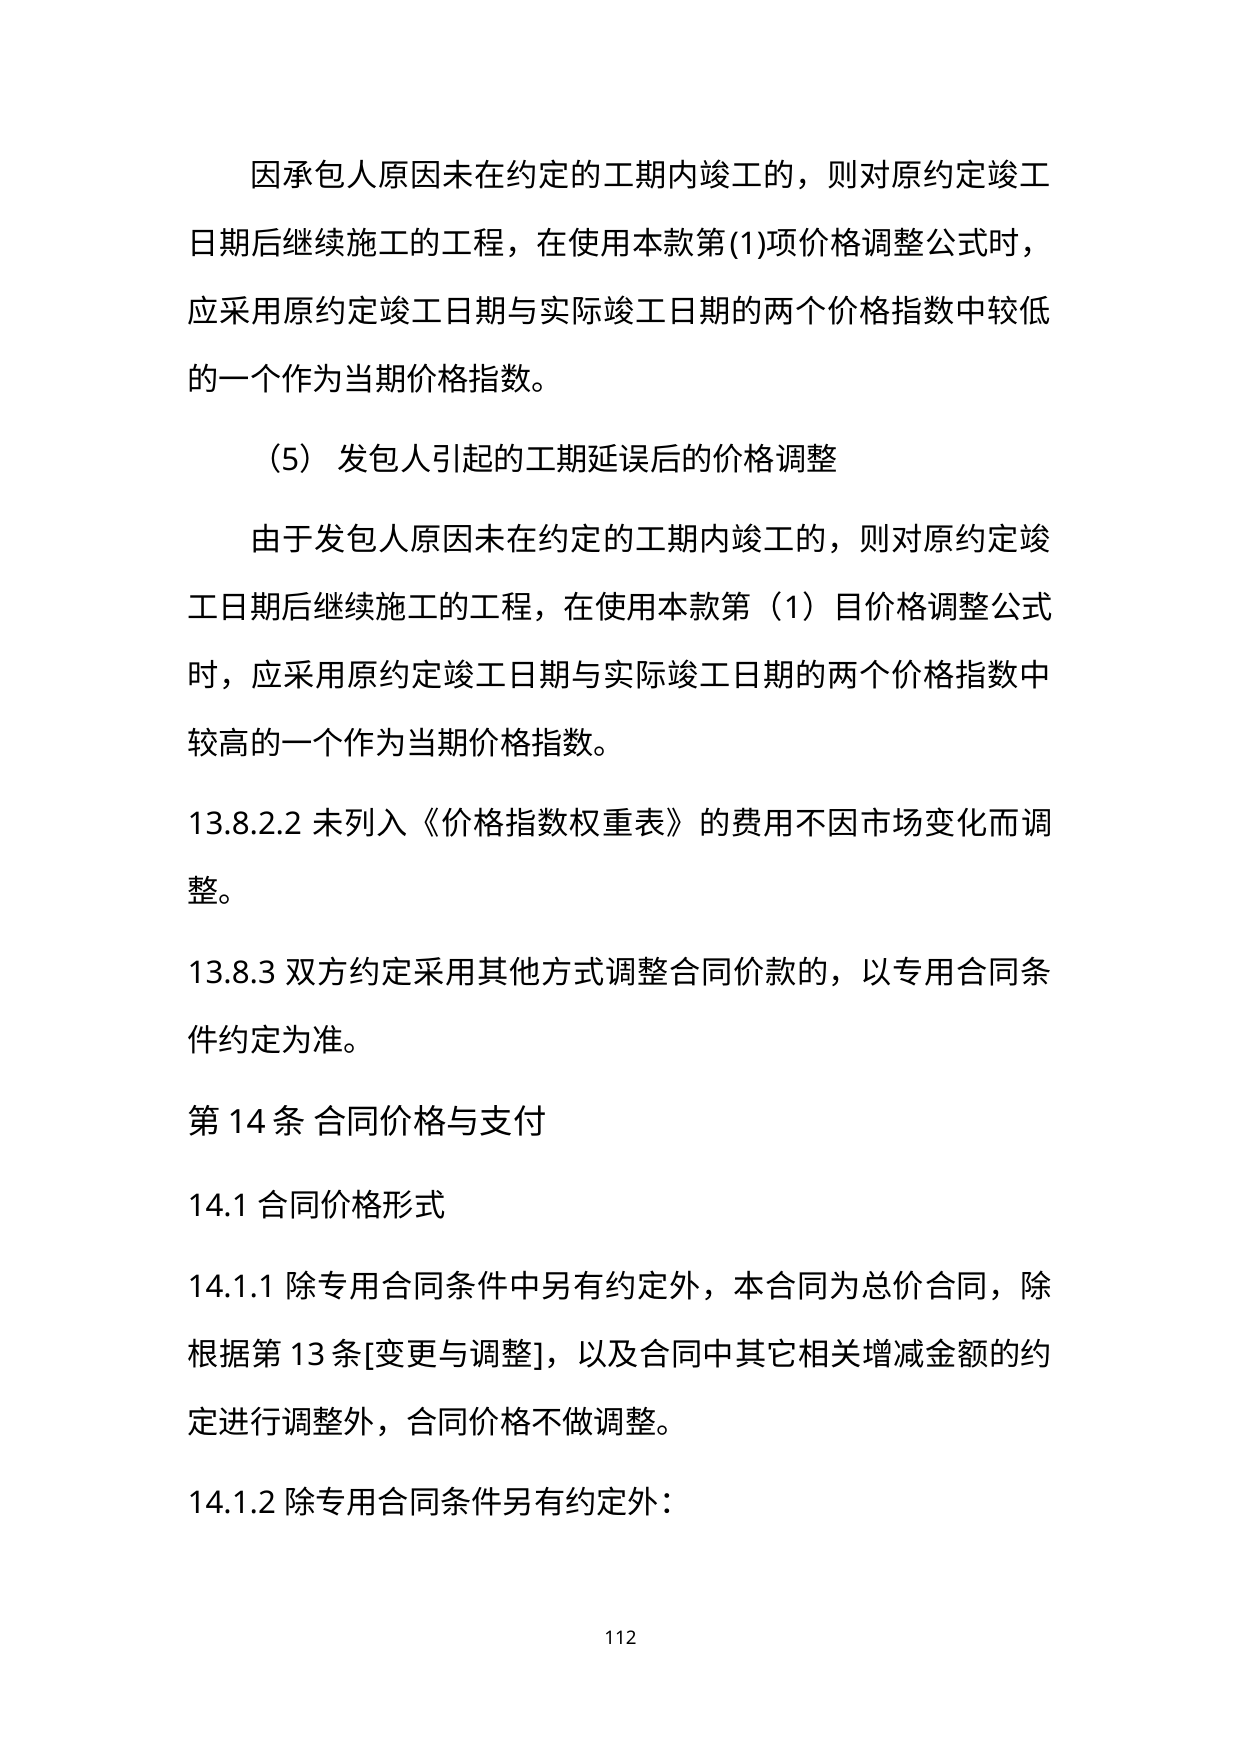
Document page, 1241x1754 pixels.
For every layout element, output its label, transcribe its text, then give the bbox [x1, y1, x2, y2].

text 因承包人原因未在约定的工期内竣工的，则对原约定竣工日期后继续施工的工程，在使用本款第(1)项价格调整公式时，应采用原约定竣工日期与实际竣工日期的两个价格指数中较低的一个作为当期价格指数。 [187, 150, 1053, 399]
list 14.1.2 除专用合同条件另有约定外： [187, 1477, 1053, 1523]
list 14.1 合同价格形式 [187, 1180, 1053, 1226]
text （5） 发包人引起的工期延误后的价格调整 [187, 434, 1053, 479]
list 第14条 合同价格与支付 [187, 1095, 1053, 1144]
text 由于发包人原因未在约定的工期内竣工的，则对原约定竣工日期后继续施工的工程，在使用本款第（1）目价格调整公式时，应采用原约定竣工日期与实际竣工日期的两个价格指数中较高的一个作为当期价格指数。 [187, 514, 1053, 763]
list 13.8.2.2 未列入《价格指数权重表》的费用不因市场变化而调整。 [187, 798, 1053, 912]
list 13.8.3 双方约定采用其他方式调整合同价款的，以专用合同条件约定为准。 [187, 947, 1053, 1060]
list 14.1.1 除专用合同条件中另有约定外，本合同为总价合同，除根据第13条[变更与调整]，以及合同中其它相关增减金额的约定进行调整外，合同价格不做调整。 [187, 1261, 1053, 1442]
